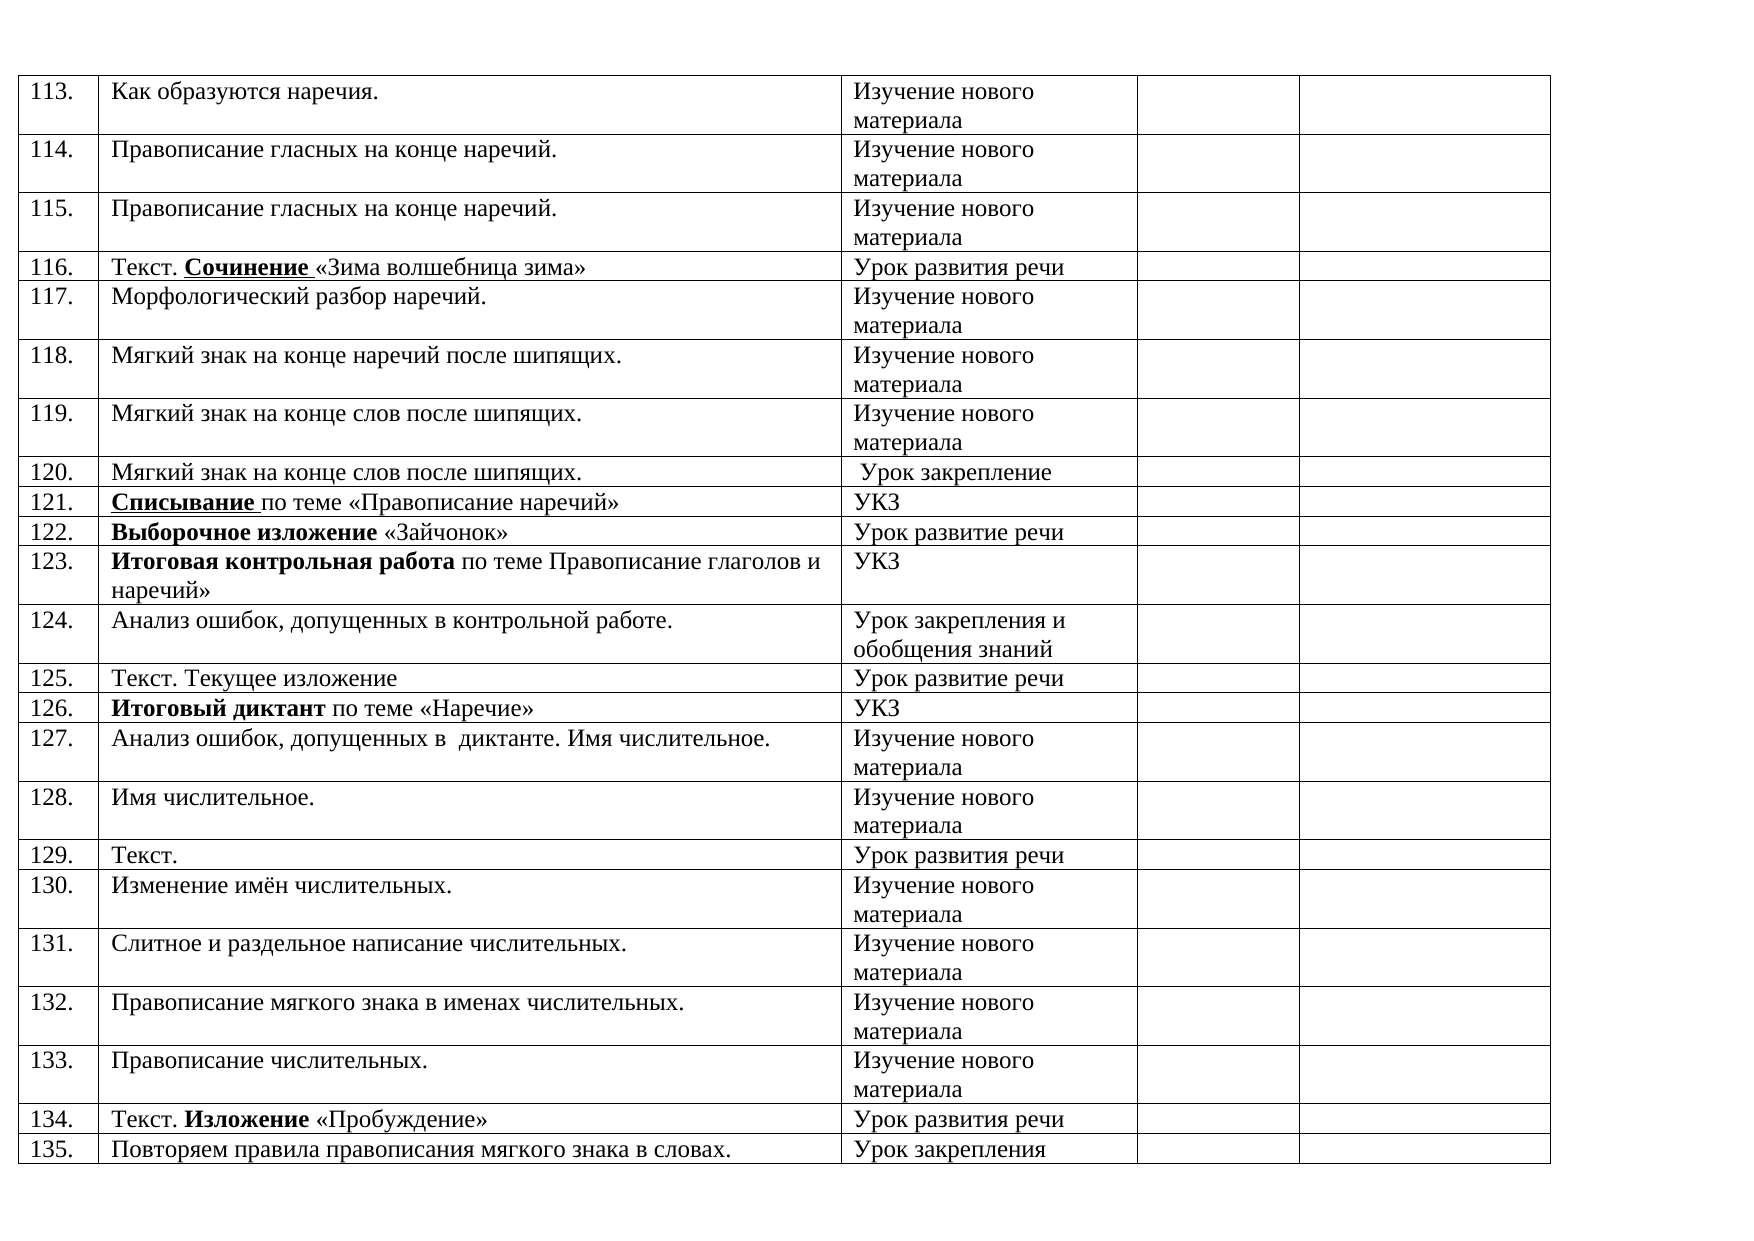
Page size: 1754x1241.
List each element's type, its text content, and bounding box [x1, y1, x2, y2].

table_cell [1288, 840, 1299, 869]
table_cell [1300, 693, 1311, 722]
table_cell [1300, 870, 1550, 927]
table_cell [1539, 457, 1550, 486]
table_cell [19, 193, 98, 251]
table_cell [1288, 664, 1299, 692]
table_cell [1300, 135, 1550, 192]
table_cell [19, 340, 98, 397]
table_cell Списывание по теме «Правописание наречий» [99, 487, 841, 516]
table_cell [19, 929, 98, 986]
table_cell [1138, 605, 1299, 662]
table_cell [19, 987, 98, 1044]
table_cell [19, 1134, 98, 1163]
table_cell Правописание мягкого знака в именах числительных. [99, 987, 841, 1044]
table_cell [1138, 76, 1299, 133]
table_cell Анализ ошибок, допущенных в контрольной работе. [99, 605, 841, 662]
table_cell УКЗ [842, 487, 1137, 516]
table_cell [1138, 252, 1148, 280]
table_cell Изучение нового материала [842, 193, 1137, 251]
table_cell Как образуются наречия. [99, 76, 841, 133]
table_cell [1300, 605, 1550, 662]
table_cell [1138, 782, 1299, 839]
table_cell Мягкий знак на конце слов после шипящих. [99, 457, 841, 486]
table_cell [1138, 693, 1148, 722]
table_cell [19, 135, 98, 192]
table_cell [1300, 987, 1550, 1044]
table_cell [1138, 929, 1299, 986]
table_cell [1288, 457, 1299, 486]
table_cell Правописание числительных. [99, 1046, 841, 1103]
table_cell [1288, 252, 1299, 280]
table_cell Урок развития речи [842, 1104, 1137, 1133]
table_cell [19, 840, 98, 869]
table_cell Итоговая контрольная работа по теме Правописание глаголов и наречий» [99, 546, 841, 604]
table_cell Морфологический разбор наречий. [99, 281, 841, 339]
table_cell Урок развитие речи [842, 517, 1137, 545]
table_cell [1138, 193, 1299, 251]
table_cell [19, 457, 98, 486]
table_cell [1300, 1134, 1311, 1163]
table_cell [1138, 723, 1299, 781]
table_cell [19, 693, 98, 722]
table_cell УКЗ [842, 546, 1137, 604]
table_cell [19, 1046, 98, 1103]
table_cell Правописание гласных на конце наречий. [99, 193, 841, 251]
table_cell Слитное и раздельное написание числительных. [99, 929, 841, 986]
table_cell [1539, 252, 1550, 280]
table_cell [1138, 546, 1299, 604]
table_cell [1539, 664, 1550, 692]
table_cell [1288, 487, 1299, 516]
table_cell [1138, 664, 1148, 692]
table_cell [1300, 457, 1311, 486]
table_cell Изучение нового материала [842, 281, 1137, 339]
table_cell [1300, 1104, 1311, 1133]
table_cell [1138, 840, 1148, 869]
table_cell [1138, 870, 1299, 927]
table_cell [19, 487, 98, 516]
table_cell Текст. Сочинение «Зима волшебница зима» [99, 252, 841, 280]
table_cell Изучение нового материала [842, 399, 1137, 456]
table_cell Анализ ошибок, допущенных в диктанте. Имя числительное. [99, 723, 841, 781]
table_cell [19, 517, 98, 545]
table_cell [1138, 281, 1299, 339]
table_cell [1138, 487, 1148, 516]
table_cell [19, 664, 98, 692]
table_cell [19, 281, 98, 339]
table_cell [1138, 1046, 1299, 1103]
table_cell [1300, 929, 1550, 986]
table_cell [1539, 1104, 1550, 1133]
table_cell [1300, 782, 1550, 839]
table_cell [19, 252, 98, 280]
table_cell Повторяем правила правописания мягкого знака в словах. [99, 1134, 841, 1163]
table_cell [1138, 987, 1299, 1044]
table_cell Текст. Изложение «Пробуждение» [99, 1104, 841, 1133]
table_cell [1300, 840, 1311, 869]
table_cell [1300, 487, 1311, 516]
table_cell Правописание гласных на конце наречий. [99, 135, 841, 192]
table_cell Изучение нового материала [842, 723, 1137, 781]
table_cell [1300, 281, 1550, 339]
table_cell [1138, 1134, 1148, 1163]
table_cell [1300, 546, 1550, 604]
table_cell Имя числительное. [99, 782, 841, 839]
table_cell [1300, 399, 1550, 456]
table_cell [1138, 399, 1299, 456]
table_cell [1539, 693, 1550, 722]
table_cell [1300, 252, 1311, 280]
table_cell [1300, 664, 1311, 692]
table_cell Изучение нового материала [842, 1046, 1137, 1103]
table_cell Итоговый диктант по теме «Наречие» [99, 693, 841, 722]
table_cell [1539, 840, 1550, 869]
table_cell [1138, 457, 1148, 486]
table_cell [1288, 1104, 1299, 1133]
table_cell [1288, 517, 1299, 545]
table_cell Изменение имён числительных. [99, 870, 841, 927]
table_cell Урок закрепления и обобщения знаний [842, 605, 1137, 662]
table_cell Урок развитие речи [842, 664, 1137, 692]
table_cell [19, 1104, 98, 1133]
table_cell Урок развития речи [842, 840, 1137, 869]
table_cell УКЗ [842, 693, 1137, 722]
table_cell Урок закрепления [842, 1134, 1137, 1163]
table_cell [842, 76, 1137, 133]
table_cell [19, 870, 98, 927]
table_cell [19, 76, 98, 133]
table_cell [1288, 1134, 1299, 1163]
table_cell Изучение нового материала [842, 135, 1137, 192]
table_cell Изучение нового материала [842, 782, 1137, 839]
table_cell [1138, 135, 1299, 192]
table_cell Текст. [99, 840, 841, 869]
table_cell [1539, 1134, 1550, 1163]
table_cell [1288, 693, 1299, 722]
table_cell [1300, 517, 1311, 545]
table_cell [1138, 517, 1148, 545]
table_cell Текст. Текущее изложение [99, 664, 841, 692]
table_cell [1138, 1104, 1148, 1133]
table_cell [19, 605, 98, 662]
table_cell [19, 782, 98, 839]
table_cell Изучение нового материала [842, 987, 1137, 1044]
table_cell Мягкий знак на конце слов после шипящих. [99, 399, 841, 456]
table_cell Урок закрепление [842, 457, 1137, 486]
table_cell [1300, 1046, 1550, 1103]
table_cell [1300, 76, 1550, 133]
table_cell [19, 723, 98, 781]
table_cell [1138, 340, 1299, 397]
table_cell Изучение нового материала [842, 929, 1137, 986]
table_cell Мягкий знак на конце наречий после шипящих. [99, 340, 841, 397]
table_cell [1300, 193, 1550, 251]
table_cell [1300, 723, 1550, 781]
table_cell Выборочное изложение «Зайчонок» [99, 517, 841, 545]
table_cell Изучение нового материала [842, 340, 1137, 397]
table_cell Изучение нового материала [842, 870, 1137, 927]
table_cell [1539, 517, 1550, 545]
table_cell [19, 399, 98, 456]
table_cell [1300, 340, 1550, 397]
table_cell Урок развития речи [842, 252, 1137, 280]
table_cell [1539, 487, 1550, 516]
table_cell [19, 546, 98, 604]
